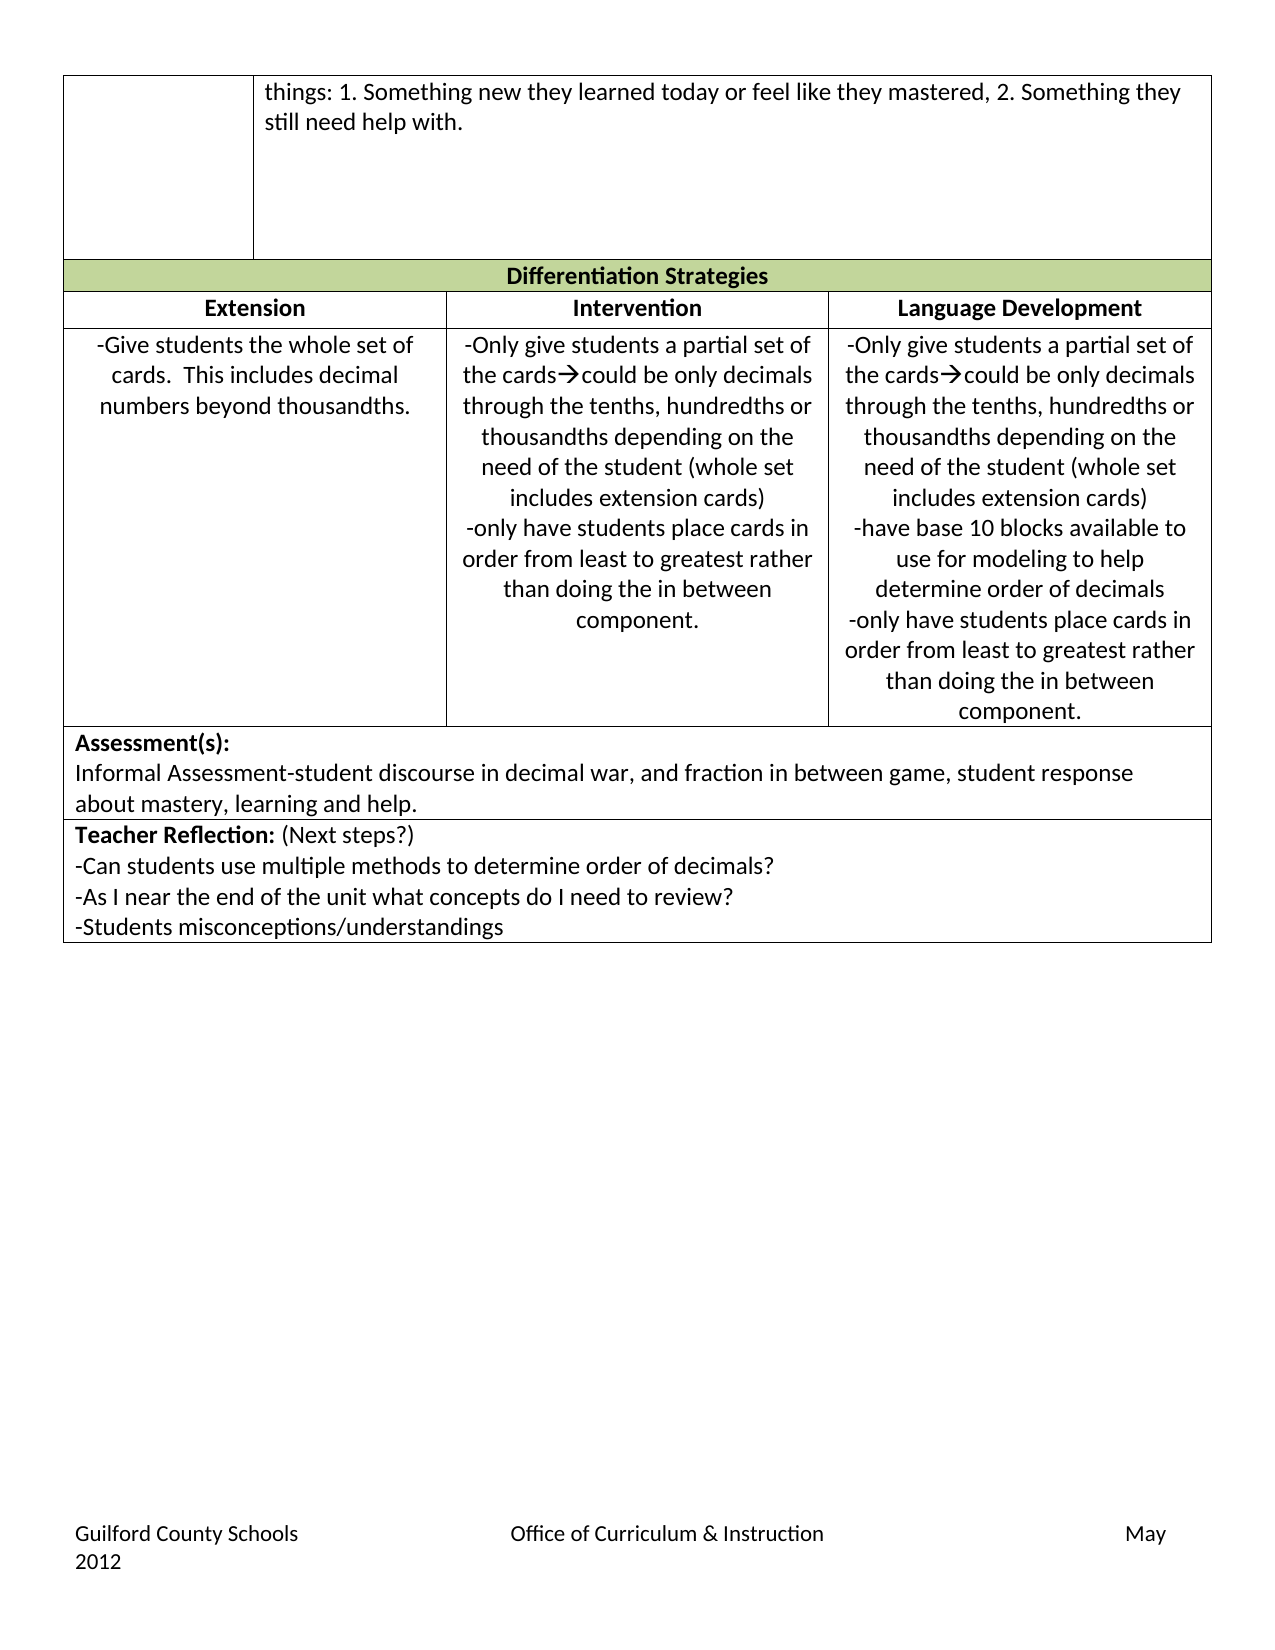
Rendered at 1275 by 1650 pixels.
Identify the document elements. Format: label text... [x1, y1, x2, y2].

table_cell Assessment(s): Informal Assessment-student discourse in decimal war, and fraction in between game, student response about mastery, learning and help. [64, 727, 1211, 818]
table_cell -Give students the whole set of cards. This includes decimal numbers beyond thousandths. [64, 329, 446, 726]
table_cell Language Development [829, 292, 1211, 328]
table_cell -Only give students a partial set of the cardscould be only decimals through the tenths, hundredths or thousandths depending on the need of the student (whole set includes extension cards) -only have students place cards in order from least to greatest rather than doing the in between component. [447, 329, 828, 726]
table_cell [254, 76, 1211, 259]
table_cell Intervention [447, 292, 828, 328]
table_cell Differentiation Strategies [64, 260, 1211, 291]
table_cell -Only give students a partial set of the cardscould be only decimals through the tenths, hundredths or thousandths depending on the need of the student (whole set includes extension cards) -have base 10 blocks available to use for modeling to help determine order of decimals -only have students place cards in order from least to greatest rather than doing the in between component. [829, 329, 1211, 726]
table_cell Extension [64, 292, 446, 328]
table_cell Teacher Reflection: (Next steps?) -Can students use multiple methods to determine order of decimals? -As I near the end of the unit what concepts do I need to review? -Students misconceptions/understandings [64, 820, 1211, 942]
